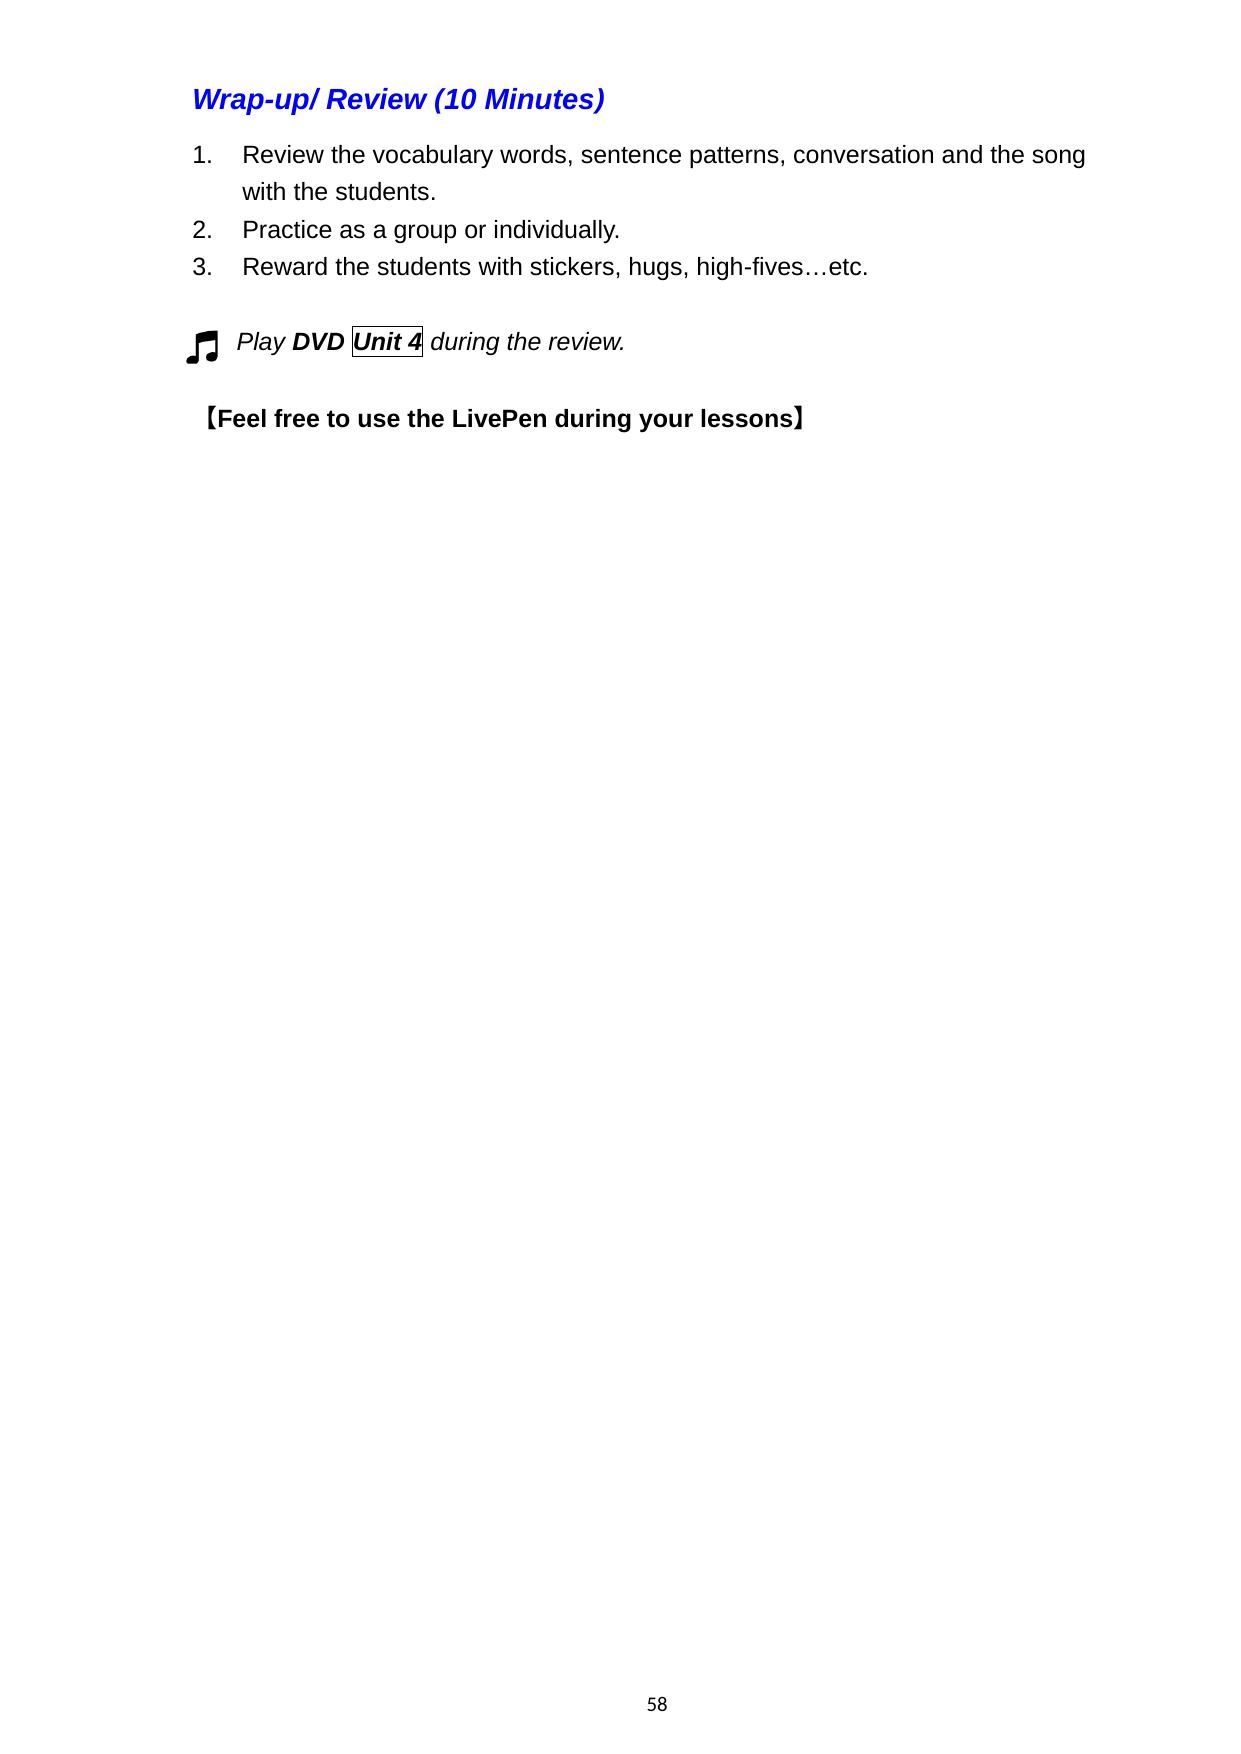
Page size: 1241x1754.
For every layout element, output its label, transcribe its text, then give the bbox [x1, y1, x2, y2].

list Practice as a group or individually. [192, 210, 1122, 248]
list Review the vocabulary words, sentence patterns, conversation and the song with the students. [192, 135, 1122, 210]
list Reward the students with stickers, hugs, high-fives…etc. [192, 248, 1122, 285]
text Play DVD Unit 4 during the review. [192, 323, 1122, 360]
text Wrap-up/ Review (10 Minutes) [192, 60, 1122, 135]
text 【Feel free to use the LivePen during your lessons】 [192, 398, 1122, 435]
picture [186, 330, 218, 362]
